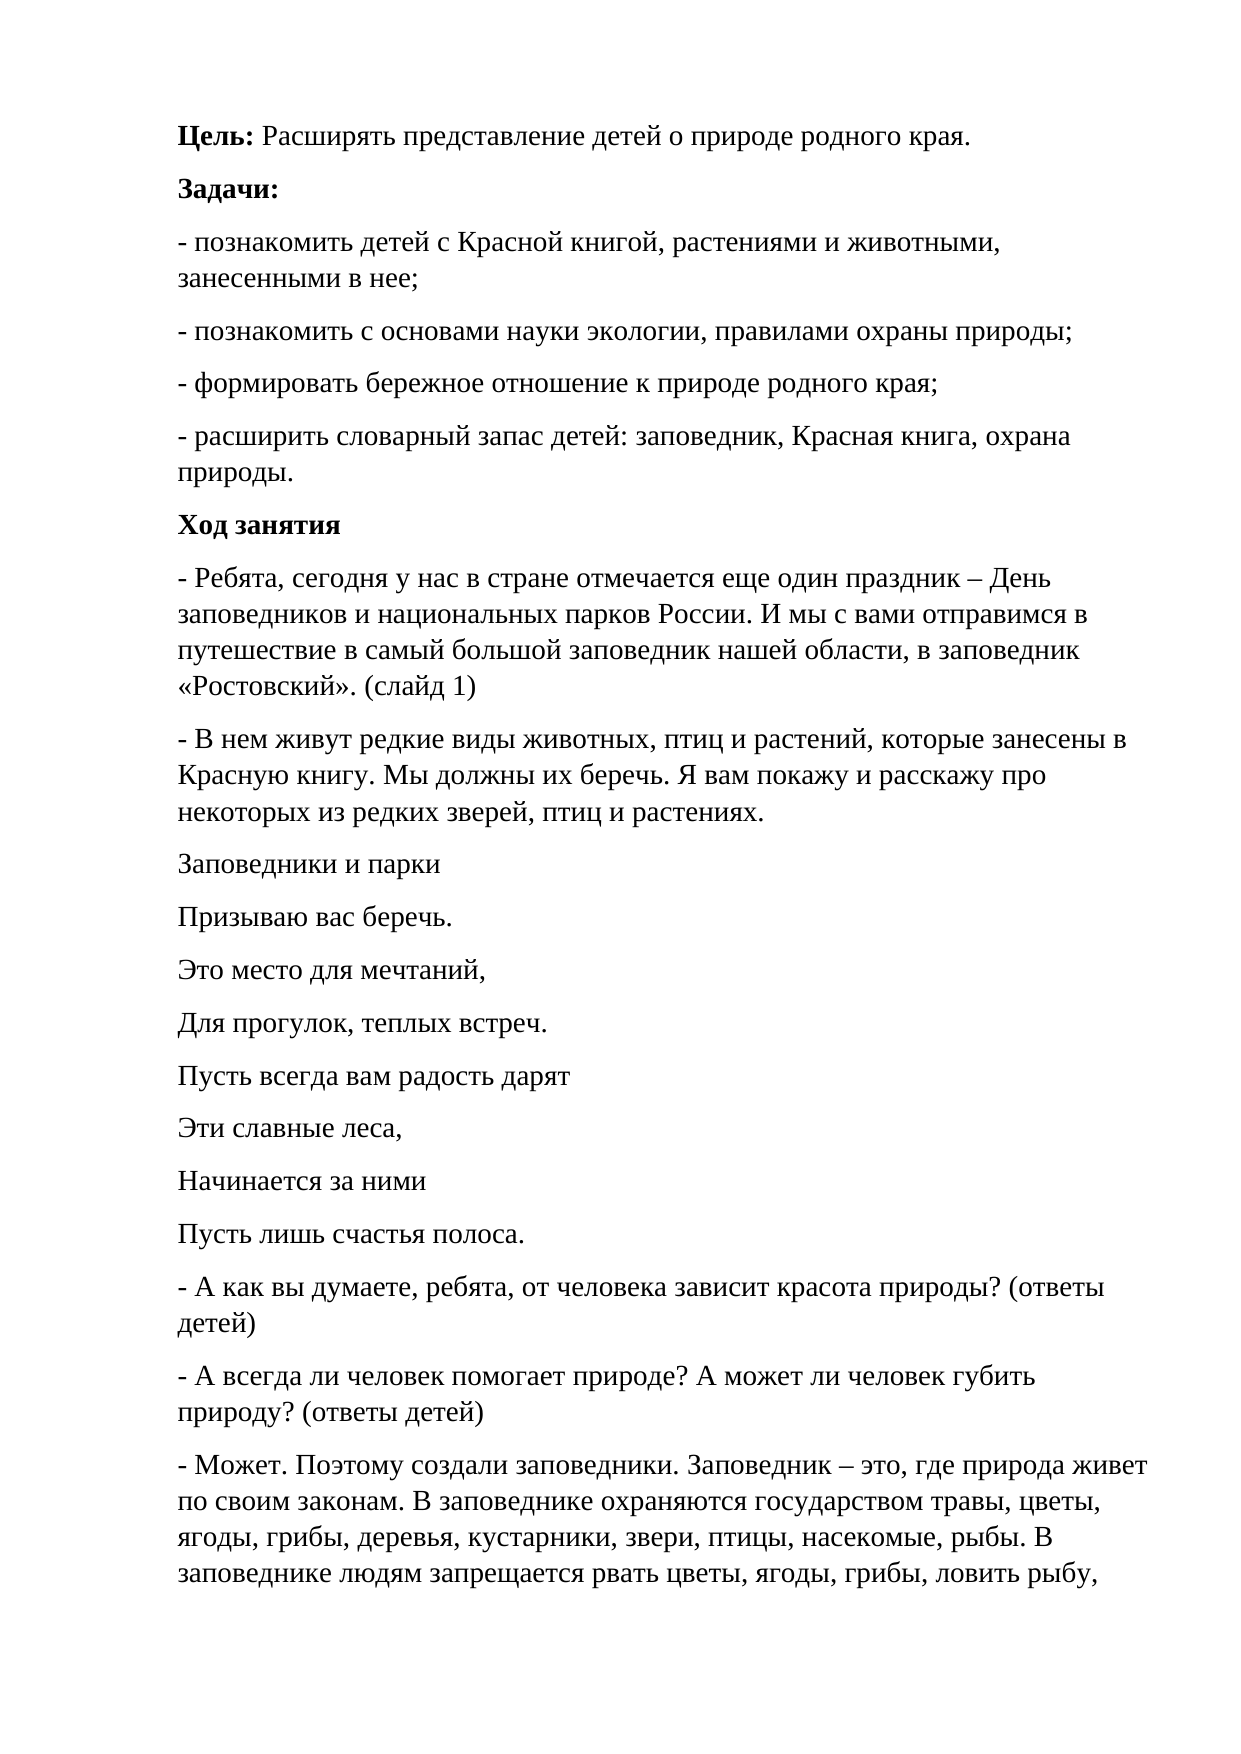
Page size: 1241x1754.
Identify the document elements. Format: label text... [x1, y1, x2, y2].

text Это место для мечтаний, [177, 952, 1152, 986]
text Пусть лишь счастья полоса. [177, 1216, 1152, 1250]
text - познакомить с основами науки экологии, правилами охраны природы; [177, 313, 1152, 346]
text Эти славные леса, [177, 1111, 1152, 1144]
text - А всегда ли человек помогает природе? А может ли человек губить природу? (ответы детей) [177, 1358, 1152, 1428]
text Задачи: [177, 171, 1152, 204]
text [177, 1447, 1152, 1589]
text Призываю вас беречь. [177, 899, 1152, 933]
text - А как вы думаете, ребята, от человека зависит красота природы? (ответы детей) [177, 1269, 1152, 1339]
text - формировать бережное отношение к природе родного края; [177, 366, 1152, 399]
text Начинается за ними [177, 1163, 1152, 1197]
text Ход занятия [177, 507, 1152, 541]
text Заповедники и парки [177, 846, 1152, 880]
text - познакомить детей с Красной книгой, растениями и животными, занесенными в нее; [177, 224, 1152, 293]
text - расширить словарный запас детей: заповедник, Красная книга, охрана природы. [177, 418, 1152, 488]
text - Ребята, сегодня у нас в стране отмечается еще один праздник – День заповедников и национальных парков России. И мы с вами отправимся в путешествие в самый большой заповедник нашей области, в заповедник «Ростовский». (слайд 1) [177, 560, 1152, 702]
text Для прогулок, теплых встреч. [177, 1005, 1152, 1038]
text - В нем живут редкие виды животных, птиц и растений, которые занесены в Красную книгу. Мы должны их беречь. Я вам покажу и расскажу про некоторых из редких зверей, птиц и растениях. [177, 721, 1152, 827]
text Пусть всегда вам радость дарят [177, 1058, 1152, 1091]
text Цель: Расширять представление детей о природе родного края. [177, 118, 1152, 152]
